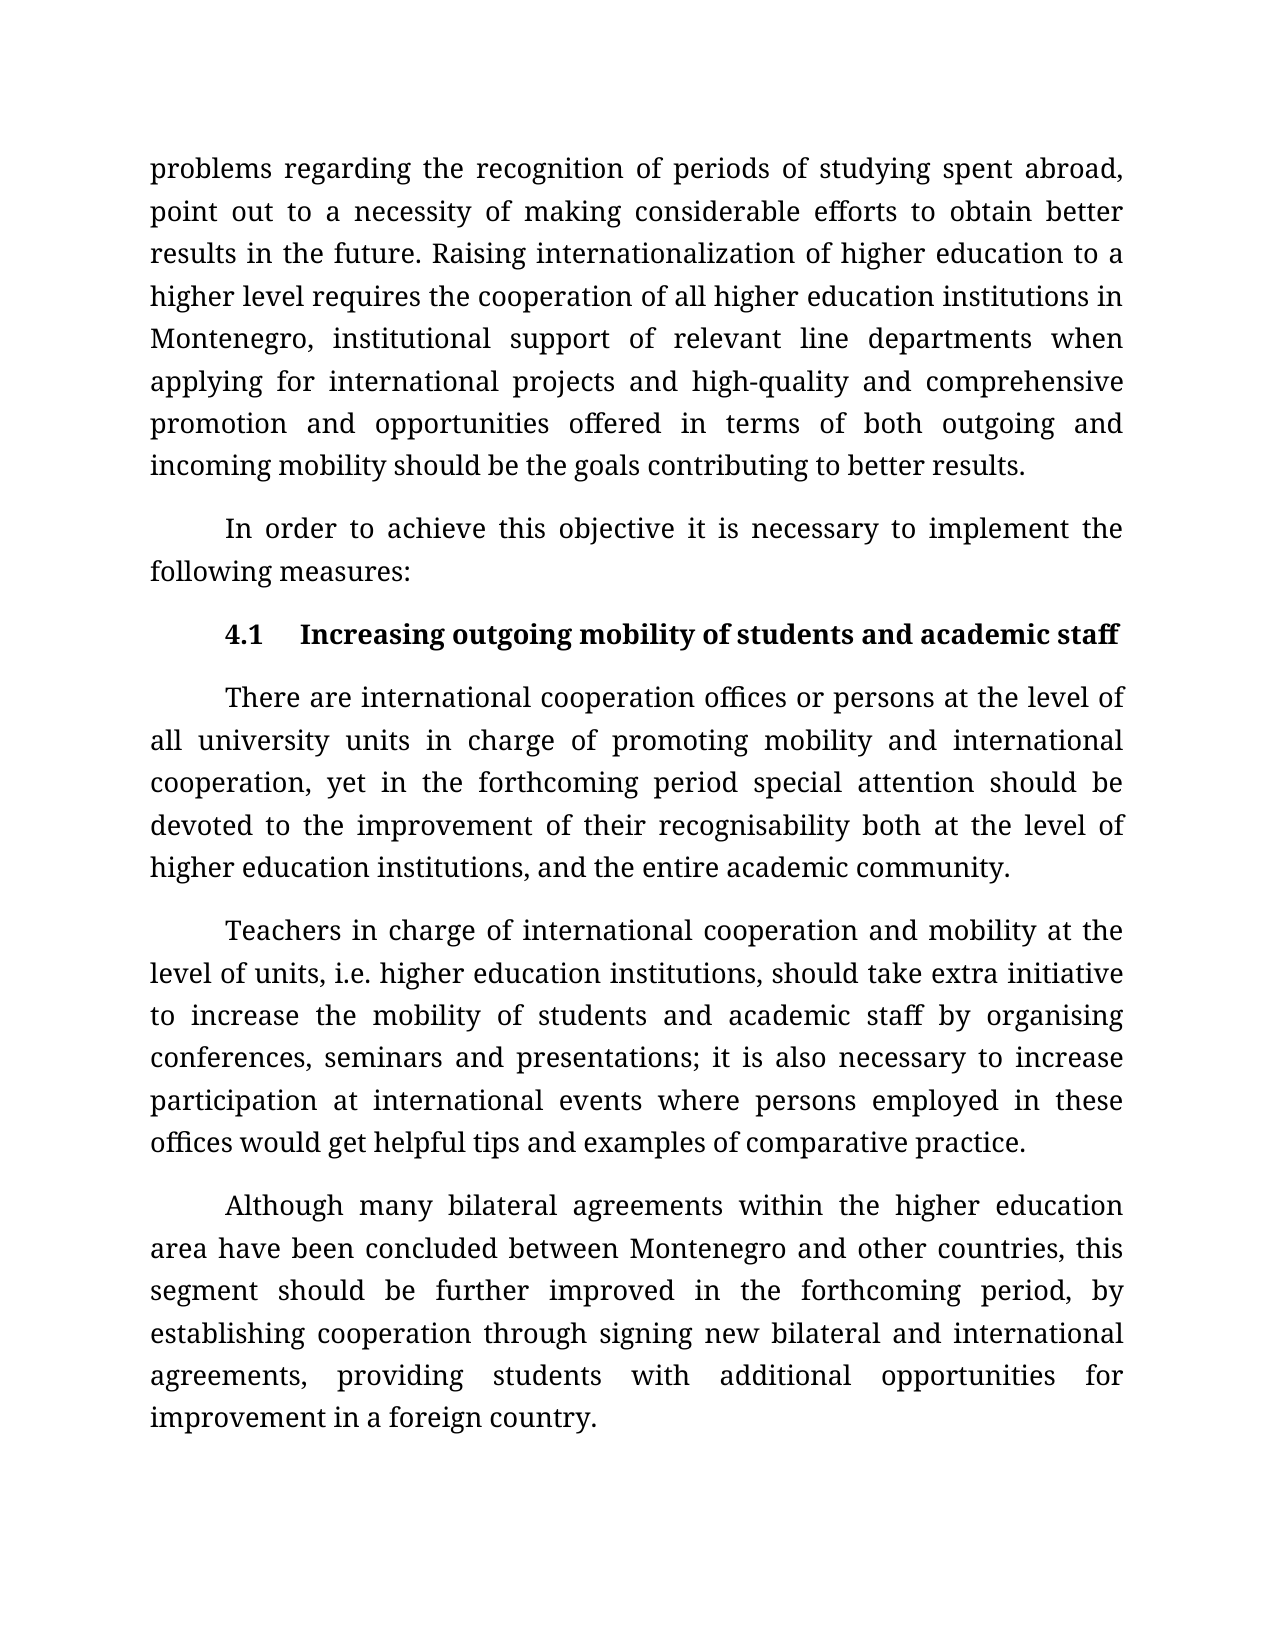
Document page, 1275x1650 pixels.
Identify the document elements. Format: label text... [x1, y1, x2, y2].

text 4.1 Increasing outgoing mobility of students and academic staff [150, 616, 1125, 652]
text There are international cooperation offices or persons at the level of all university units in charge of promoting mobility and international cooperation, yet in the forthcoming period special attention should be devoted to the improvement of their recognisability both at the level of higher education institutions, and the entire academic community. [150, 679, 1125, 885]
text In order to achieve this objective it is necessary to implement the following measures: [150, 510, 1125, 589]
text Teachers in charge of international cooperation and mobility at the level of units, i.e. higher education institutions, should take extra initiative to increase the mobility of students and academic staff by organising conferences, seminars and presentations; it is also necessary to increase participation at international events where persons employed in these offices would get helpful tips and examples of comparative practice. [150, 912, 1125, 1161]
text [150, 150, 1125, 484]
text Although many bilateral agreements within the higher education area have been concluded between Montenegro and other countries, this segment should be further improved in the forthcoming period, by establishing cooperation through signing new bilateral and international agreements, providing students with additional opportunities for improvement in a foreign country. [150, 1187, 1125, 1436]
